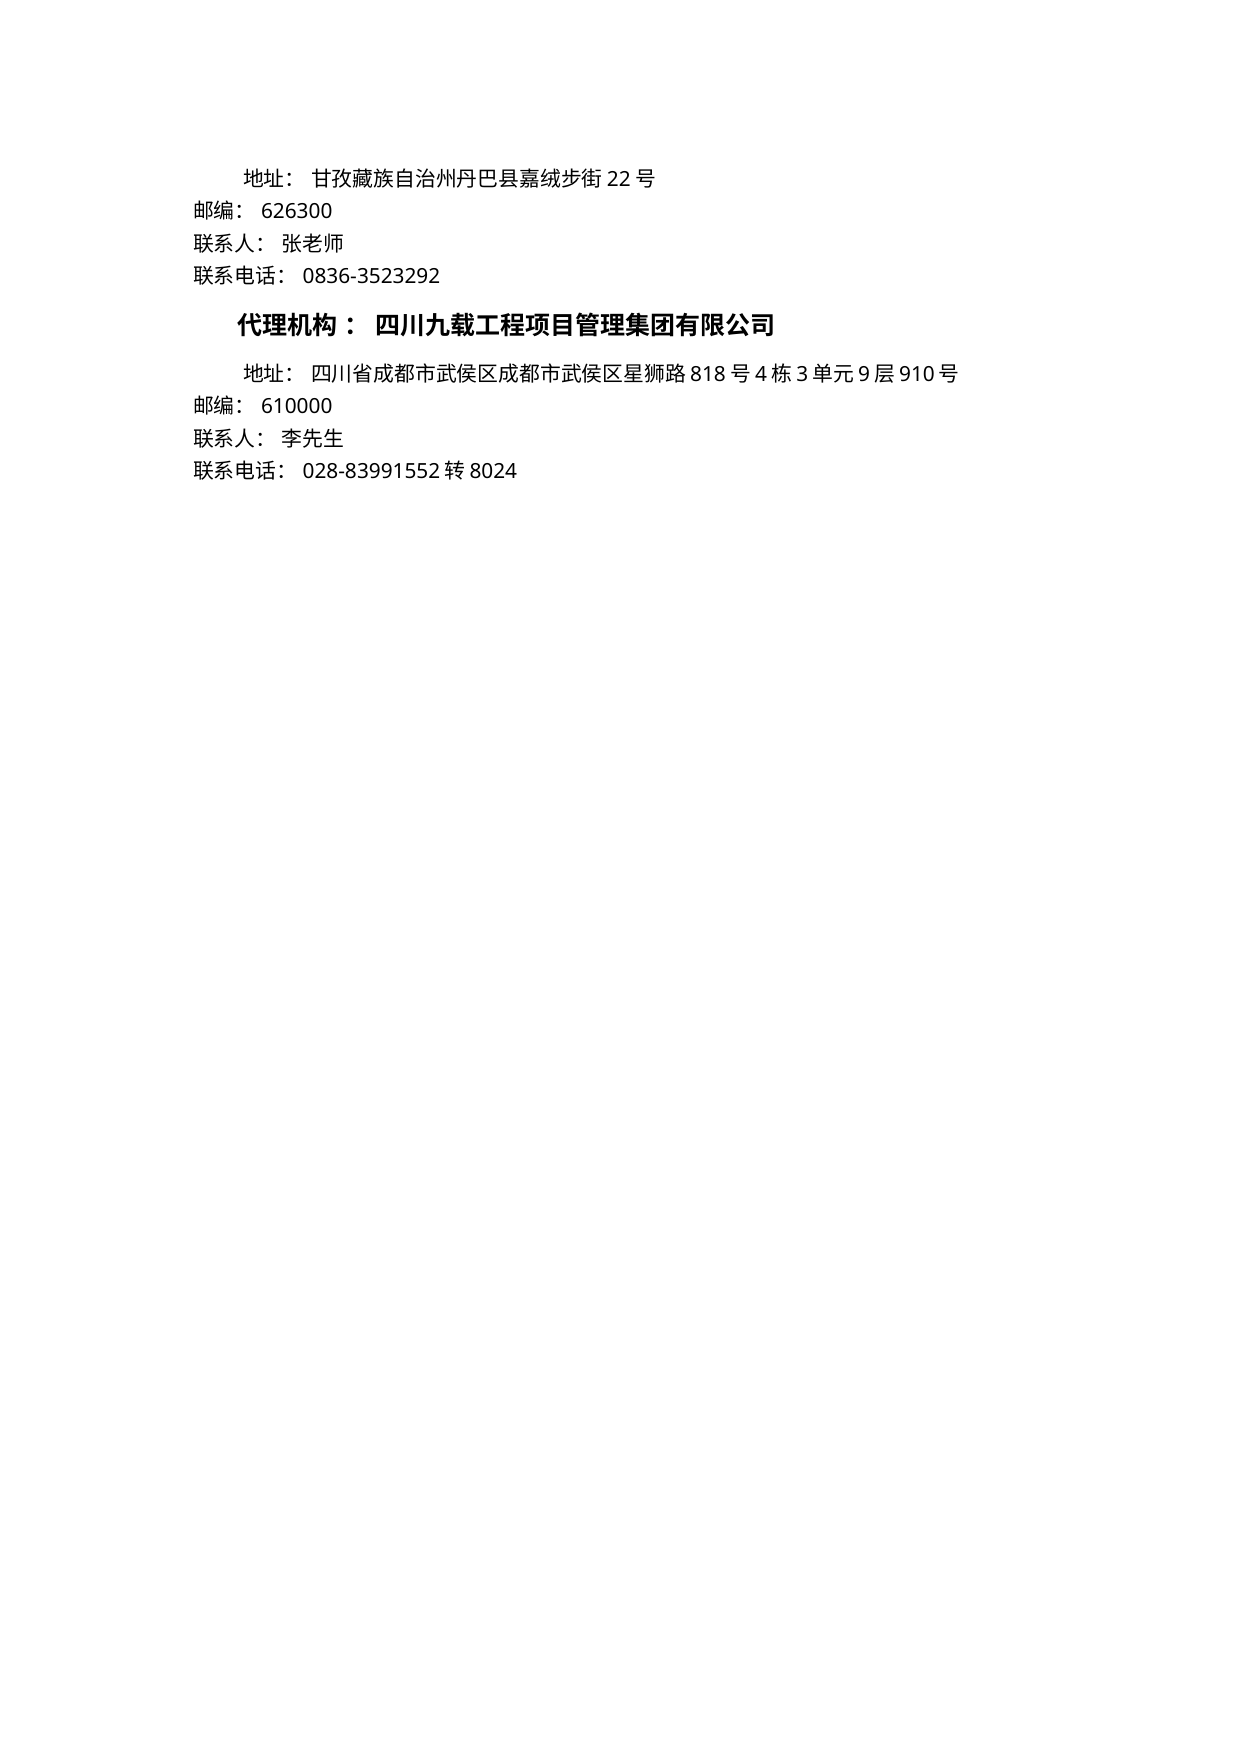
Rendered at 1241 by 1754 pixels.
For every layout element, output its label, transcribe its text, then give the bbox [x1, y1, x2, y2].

text 联系电话： 028-83991552转8024 [187, 454, 1053, 487]
text 地址： 四川省成都市武侯区成都市武侯区星狮路818号4栋3单元9层910号 [187, 357, 1053, 389]
text 地址： 甘孜藏族自治州丹巴县嘉绒步街22号 [187, 162, 1053, 194]
text 联系人： 张老师 [187, 227, 1053, 259]
text 邮编： 610000 [187, 389, 1053, 422]
text 邮编： 626300 [187, 194, 1053, 227]
text 代理机构 ： 四川九载工程项目管理集团有限公司 [187, 292, 1053, 357]
text 联系电话： 0836-3523292 [187, 259, 1053, 292]
text 联系人： 李先生 [187, 422, 1053, 454]
